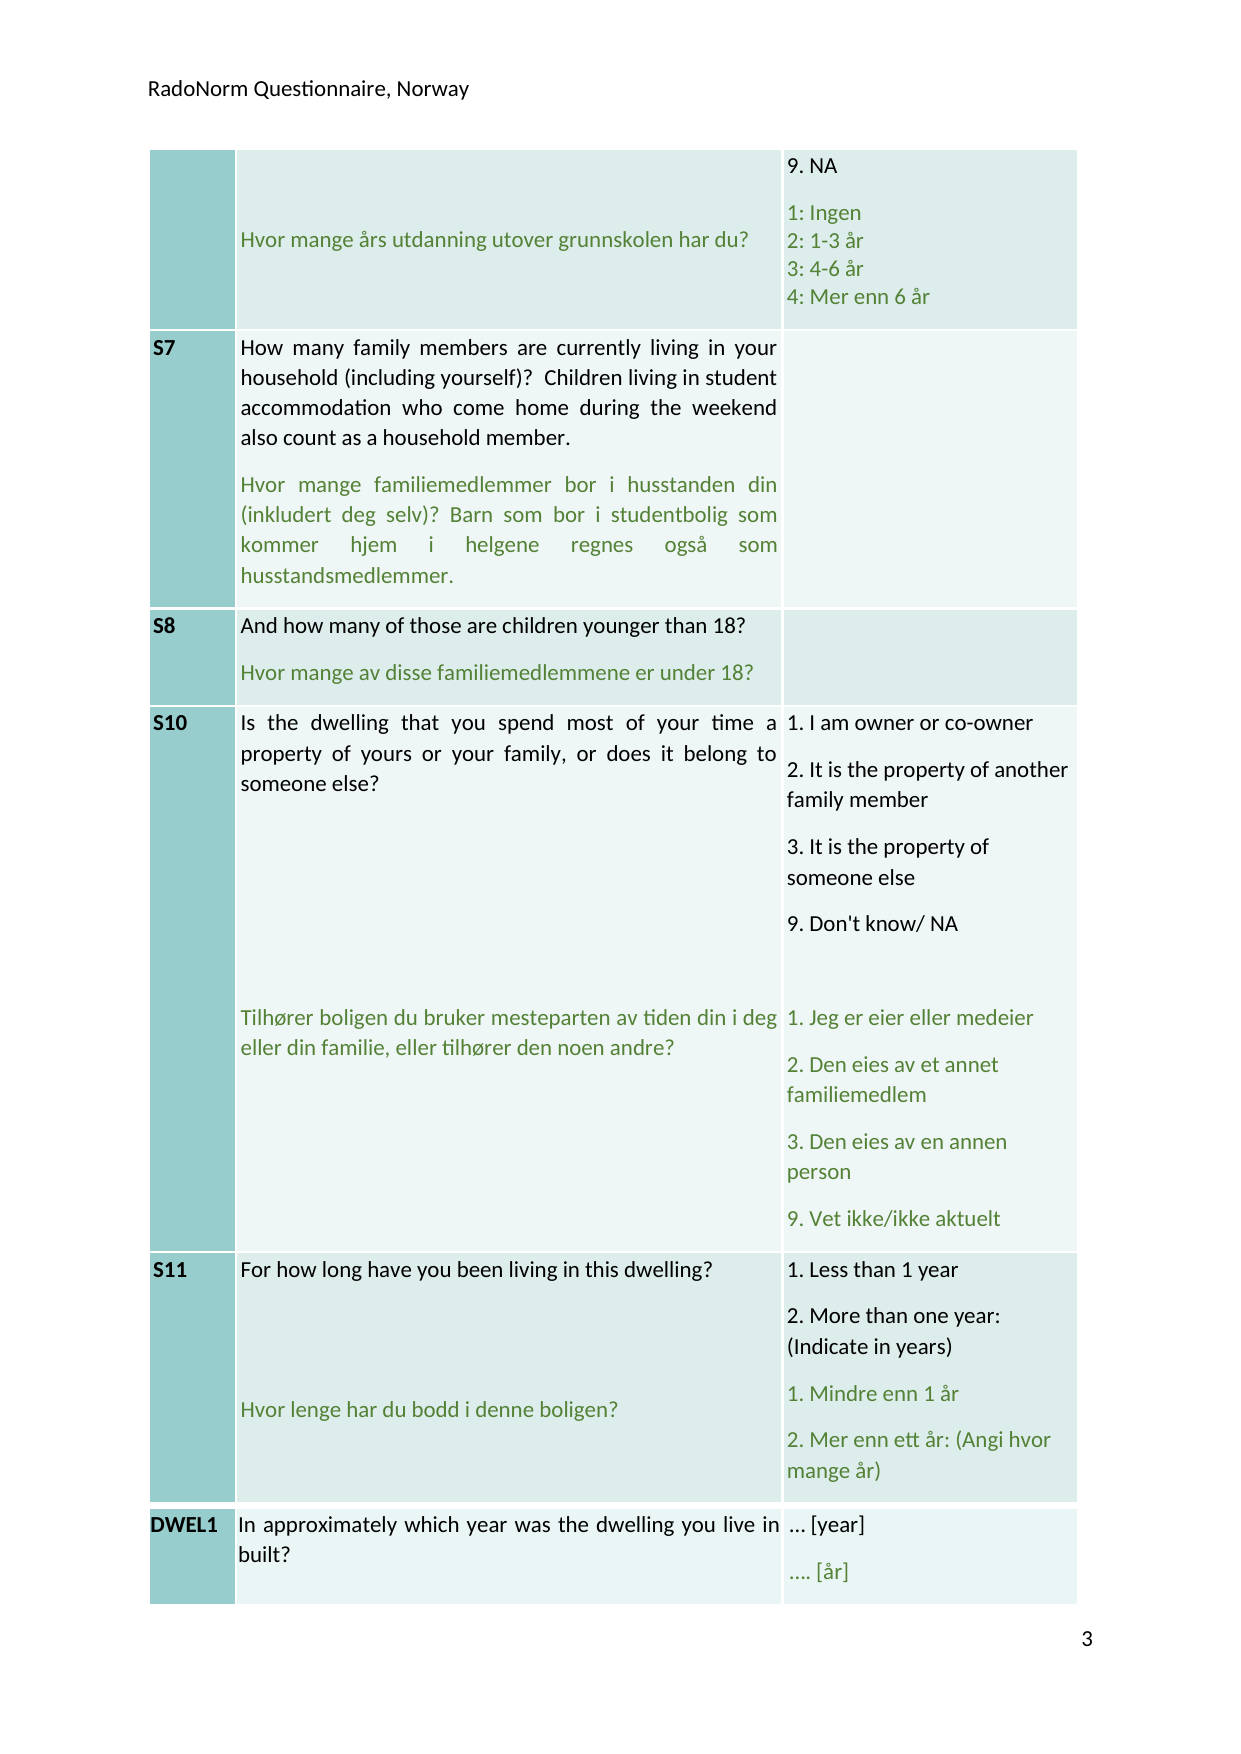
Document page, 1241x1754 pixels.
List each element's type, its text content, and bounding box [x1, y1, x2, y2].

table_cell [784, 331, 1077, 607]
table_cell For how long have you been living in this dwelling? Hvor lenge har du bodd i denne boligen? [237, 1253, 781, 1502]
table_cell S11 [150, 1253, 235, 1502]
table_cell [784, 150, 1077, 329]
table_cell And how many of those are children younger than 18? Hvor mange av disse familiemedlemmene er under 18? [237, 610, 781, 705]
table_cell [237, 150, 781, 329]
table_cell DWEL1 [150, 1509, 235, 1604]
table_cell How many family members are currently living in your household (including yourself)? Children living in student accommodation who come home during the weekend also count as a household member. Hvor mange familiemedlemmer bor i husstanden din (inkludert deg selv)? Barn som bor i studentbolig som kommer hjem i helgene regnes også som husstandsmedlemmer. [237, 331, 781, 607]
table_cell S10 [150, 707, 235, 1251]
table_cell [784, 610, 1077, 705]
table_cell 1. I am owner or co-owner 2. It is the property of another family member 3. It is the property of someone else 9. Don't know/ NA 1. Jeg er eier eller medeier 2. Den eies av et annet familiemedlem 3. Den eies av en annen person 9. Vet ikke/ikke aktuelt [784, 707, 1077, 1251]
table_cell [237, 1509, 781, 1604]
table_cell S7 [150, 331, 235, 607]
table_cell … [year] …. [år] [784, 1509, 1077, 1604]
table_cell S5 [150, 150, 235, 329]
table_cell Is the dwelling that you spend most of your time a property of yours or your family, or does it belong to someone else? Tilhører boligen du bruker mesteparten av tiden din i deg eller din familie, eller tilhører den noen andre? [237, 707, 781, 1251]
table_cell S8 [150, 610, 235, 705]
table_cell 1. Less than 1 year 2. More than one year: (Indicate in years) 1. Mindre enn 1 år 2. Mer enn ett år: (Angi hvor mange år) [784, 1253, 1077, 1502]
